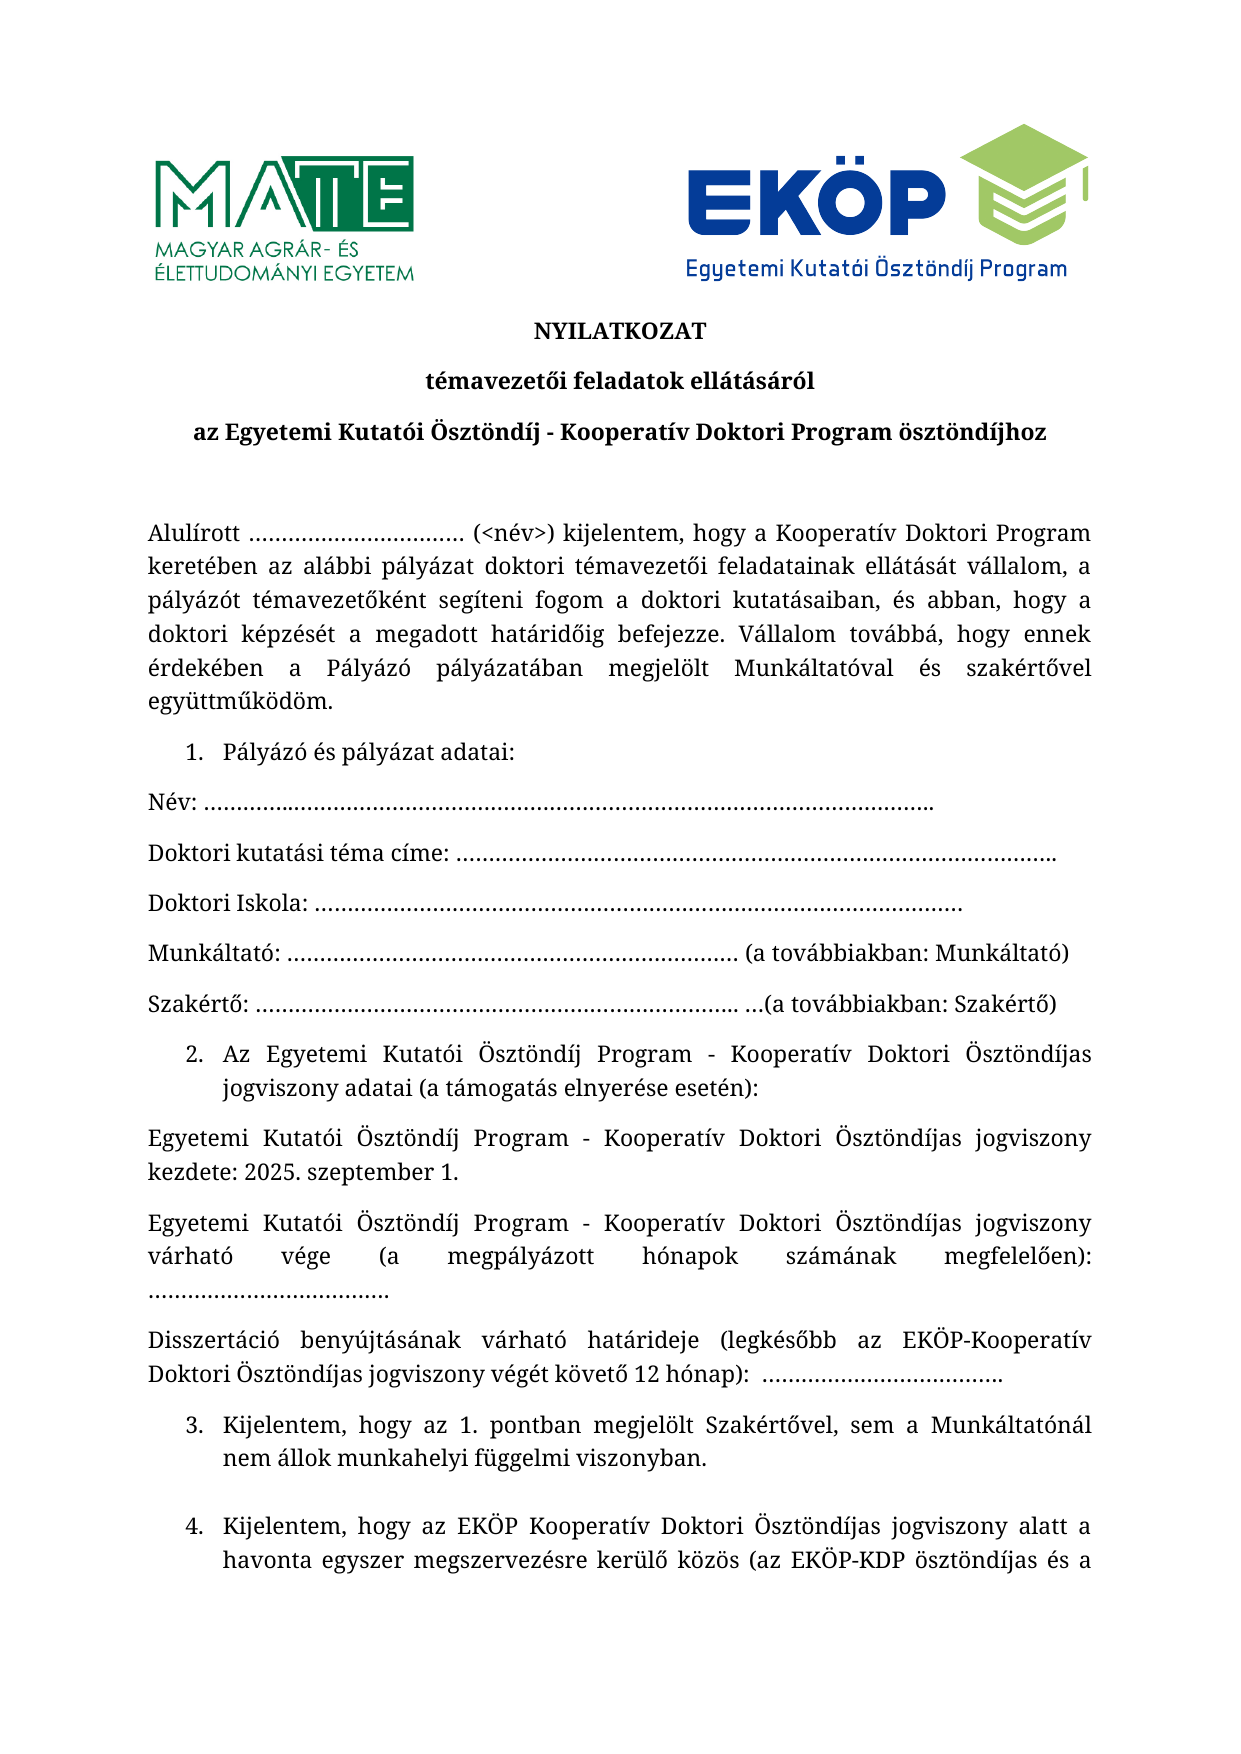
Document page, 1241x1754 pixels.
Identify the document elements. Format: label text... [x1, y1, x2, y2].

list Kijelentem, hogy az 1. pontban megjelölt Szakértővel, sem a Munkáltatónál nem állok munkahelyi függelmi viszonyban. [185, 1408, 1093, 1473]
text Egyetemi Kutatói Ösztöndíj Program - Kooperatív Doktori Ösztöndíjas jogviszony várható vége (a megpályázott hónapok számának megfelelően): ………………………………. [148, 1206, 1093, 1305]
text Disszertáció benyújtásának várható határideje (legkésőbb az EKÖP-Kooperatív Doktori Ösztöndíjas jogviszony végét követő 12 hónap): ………………………………. [148, 1324, 1093, 1389]
text Név: …………..…………………………………………………………………………………….. [148, 786, 1093, 817]
text témavezetői feladatok ellátásáról [148, 365, 1093, 396]
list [185, 1510, 1093, 1575]
text Munkáltató: …………………………………………………………… (a továbbiakban: Munkáltató) [148, 937, 1093, 968]
text Alulírott …………………………… (<név>) kijelentem, hogy a Kooperatív Doktori Program keretében az alábbi pályázat doktori témavezetői feladatainak ellátását vállalom, a pályázót témavezetőként segíteni fogom a doktori kutatásaiban, és abban, hogy a doktori képzését a megadott határidőig befejezze. Vállalom továbbá, hogy ennek érdekében a Pályázó pályázatában megjelölt Munkáltatóval és szakértővel együttműködöm. [148, 516, 1093, 716]
text Doktori kutatási téma címe: ……………………………………………………………………………….. [148, 836, 1093, 868]
list Pályázó és pályázat adatai: [185, 736, 1093, 767]
picture [147, 147, 423, 296]
text Egyetemi Kutatói Ösztöndíj Program - Kooperatív Doktori Ösztöndíjas jogviszony kezdete: 2025. szeptember 1. [148, 1122, 1093, 1187]
picture [685, 121, 1093, 283]
list Az Egyetemi Kutatói Ösztöndíj Program - Kooperatív Doktori Ösztöndíjas jogviszony adatai (a támogatás elnyerése esetén): [185, 1038, 1093, 1103]
text az Egyetemi Kutatói Ösztöndíj - Kooperatív Doktori Program ösztöndíjhoz [148, 416, 1093, 447]
text NYILATKOZAT [148, 315, 1093, 346]
text Szakértő: ……………………………………………………………….. …(a továbbiakban: Szakértő) [148, 988, 1093, 1019]
text Doktori Iskola: ……………………………………………………………………………………… [148, 887, 1093, 918]
